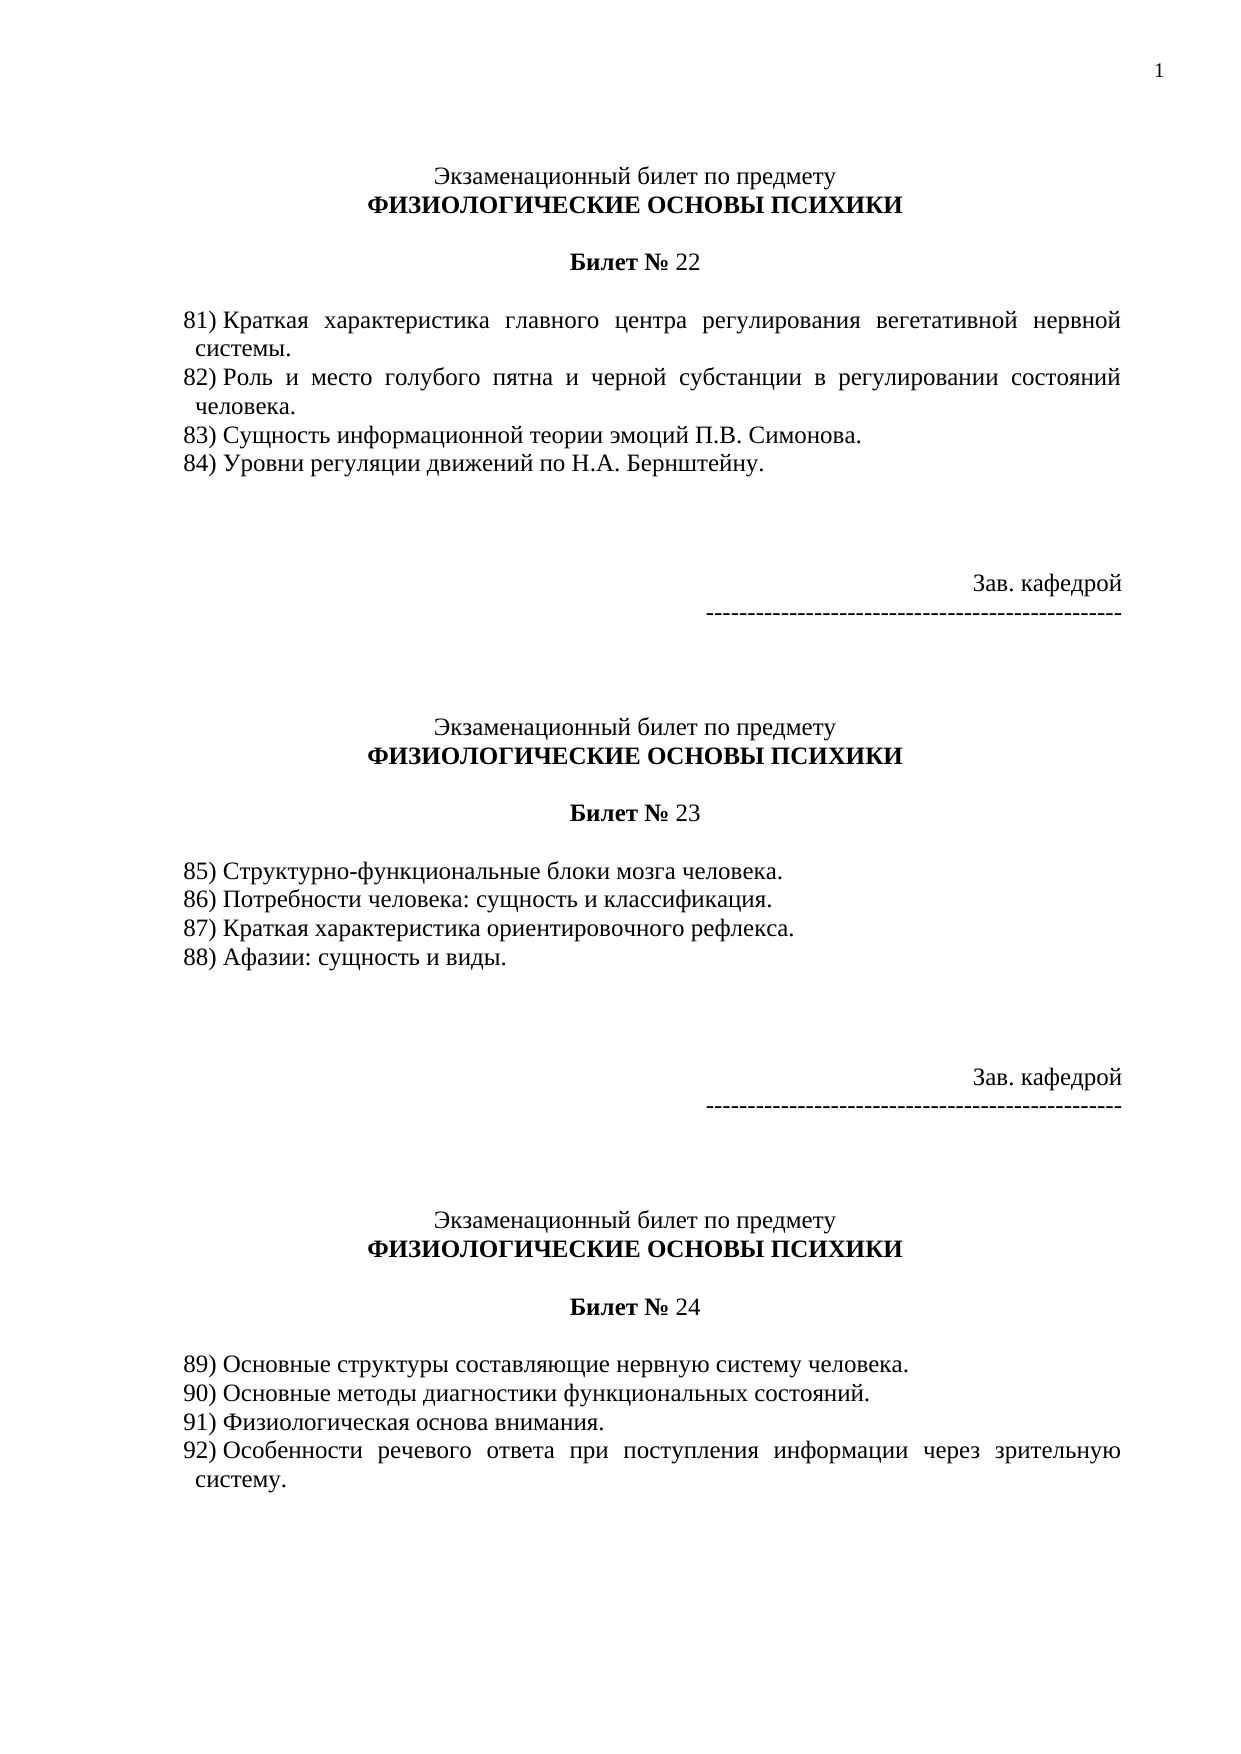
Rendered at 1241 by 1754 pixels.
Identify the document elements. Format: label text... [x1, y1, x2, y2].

text -------------------------------------------------- [148, 1091, 1122, 1119]
list Особенности речевого ответа при поступления информации через зрительную систему. [183, 1436, 1122, 1493]
list Основные методы диагностики функциональных состояний. [183, 1378, 1122, 1407]
list Физиологическая основа внимания. [183, 1407, 1122, 1436]
list Уровни регуляции движений по Н.А. Бернштейну. [183, 448, 1122, 477]
text Зав. кафедрой [148, 568, 1122, 597]
list Потребности человека: сущность и классификация. [183, 884, 1122, 913]
text Экзаменационный билет по предмету [148, 712, 1122, 741]
text Экзаменационный билет по предмету [148, 161, 1122, 190]
list Сущность информационной теории эмоций П.В. Симонова. [183, 420, 1122, 448]
text Билет № 24 [148, 1292, 1122, 1321]
text Зав. кафедрой [148, 1062, 1122, 1091]
text ФИЗИОЛОГИЧЕСКИЕ ОСНОВЫ ПСИХИКИ [148, 190, 1122, 218]
text -------------------------------------------------- [148, 597, 1122, 626]
list Краткая характеристика главного центра регулирования вегетативной нервной системы. [183, 305, 1122, 362]
text ФИЗИОЛОГИЧЕСКИЕ ОСНОВЫ ПСИХИКИ [148, 741, 1122, 769]
list Афазии: сущность и виды. [183, 942, 1122, 971]
text Билет № 23 [148, 798, 1122, 827]
text Билет № 22 [148, 247, 1122, 276]
text Экзаменационный билет по предмету [148, 1206, 1122, 1234]
list Структурно-функциональные блоки мозга человека. [183, 856, 1122, 884]
list Краткая характеристика ориентировочного рефлекса. [183, 913, 1122, 942]
list Основные структуры составляющие нервную систему человека. [183, 1349, 1122, 1378]
list Роль и место голубого пятна и черной субстанции в регулировании состояний человека. [183, 362, 1122, 420]
text ФИЗИОЛОГИЧЕСКИЕ ОСНОВЫ ПСИХИКИ [148, 1234, 1122, 1263]
